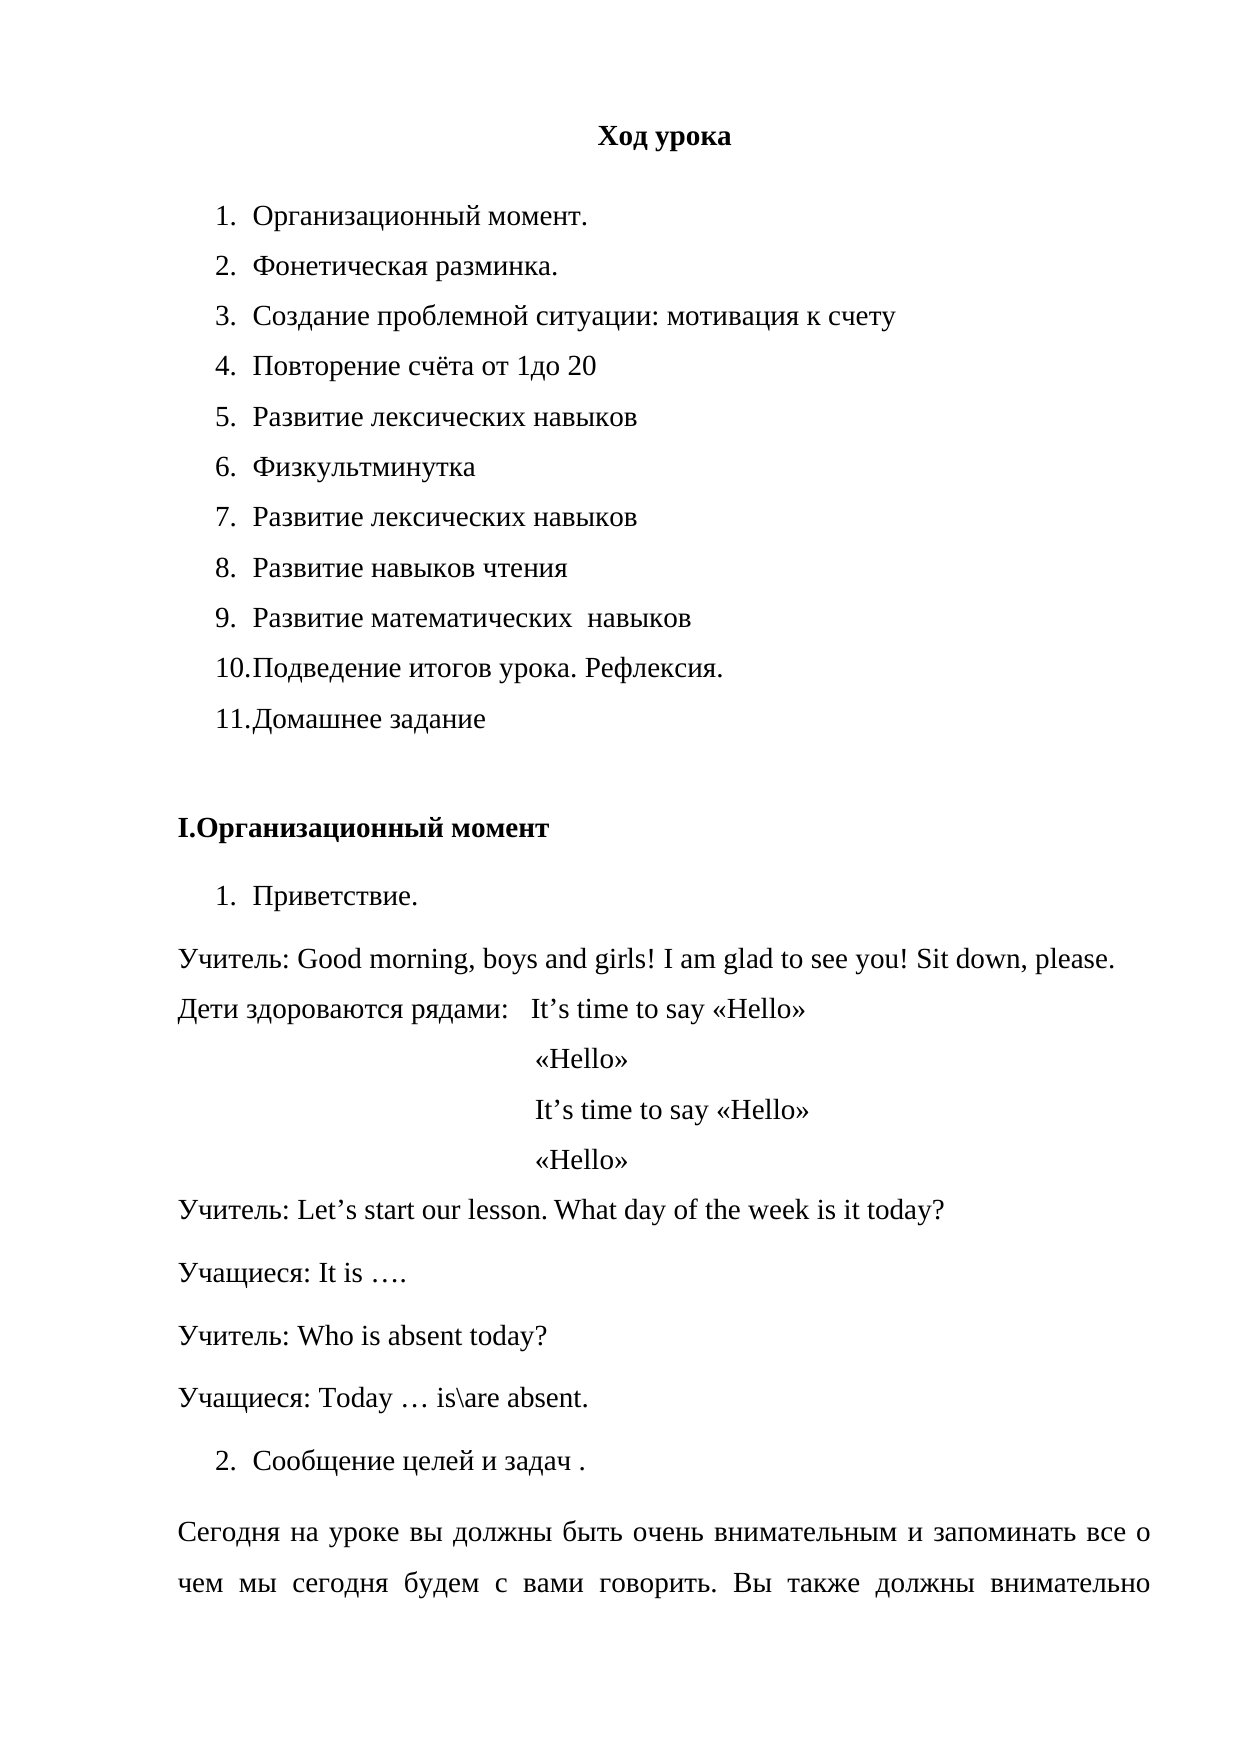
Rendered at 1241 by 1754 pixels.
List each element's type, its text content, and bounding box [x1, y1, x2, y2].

text I.Организационный момент [177, 810, 1152, 844]
text Дети здороваются рядами: It’s time to say «Hello» [177, 991, 1152, 1025]
list Приветствие. [215, 878, 1152, 912]
list Физкультминутка [215, 449, 1152, 483]
text «Hello» [177, 1041, 1152, 1075]
list Фонетическая разминка. [215, 248, 1152, 281]
list Развитие лексических навыков [215, 499, 1152, 533]
text Учитель: Good morning, boys and girls! I am glad to see you! Sit down, please. [177, 941, 1152, 974]
list Повторение счёта от 1до 20 [215, 348, 1152, 382]
text Учащиеся: Today … is\are absent. [177, 1381, 1152, 1414]
list Организационный момент. [215, 198, 1152, 231]
list Домашнее задание [215, 701, 1152, 734]
list Развитие навыков чтения [215, 550, 1152, 583]
text It’s time to say «Hello» [177, 1092, 1152, 1125]
list Развитие лексических навыков [215, 399, 1152, 432]
list Сообщение целей и задач . [215, 1443, 1152, 1477]
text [177, 1514, 1152, 1598]
list Развитие математических навыков [215, 600, 1152, 634]
text Учащиеся: It is …. [177, 1255, 1152, 1289]
text Ход урока [177, 118, 1152, 152]
list Подведение итогов урока. Рефлексия. [215, 650, 1152, 684]
text Учитель: Let’s start our lesson. What day of the week is it today? [177, 1192, 1152, 1226]
text Учитель: Who is absent today? [177, 1318, 1152, 1351]
list Создание проблемной ситуации: мотивация к счету [215, 298, 1152, 332]
text «Hello» [177, 1142, 1152, 1176]
